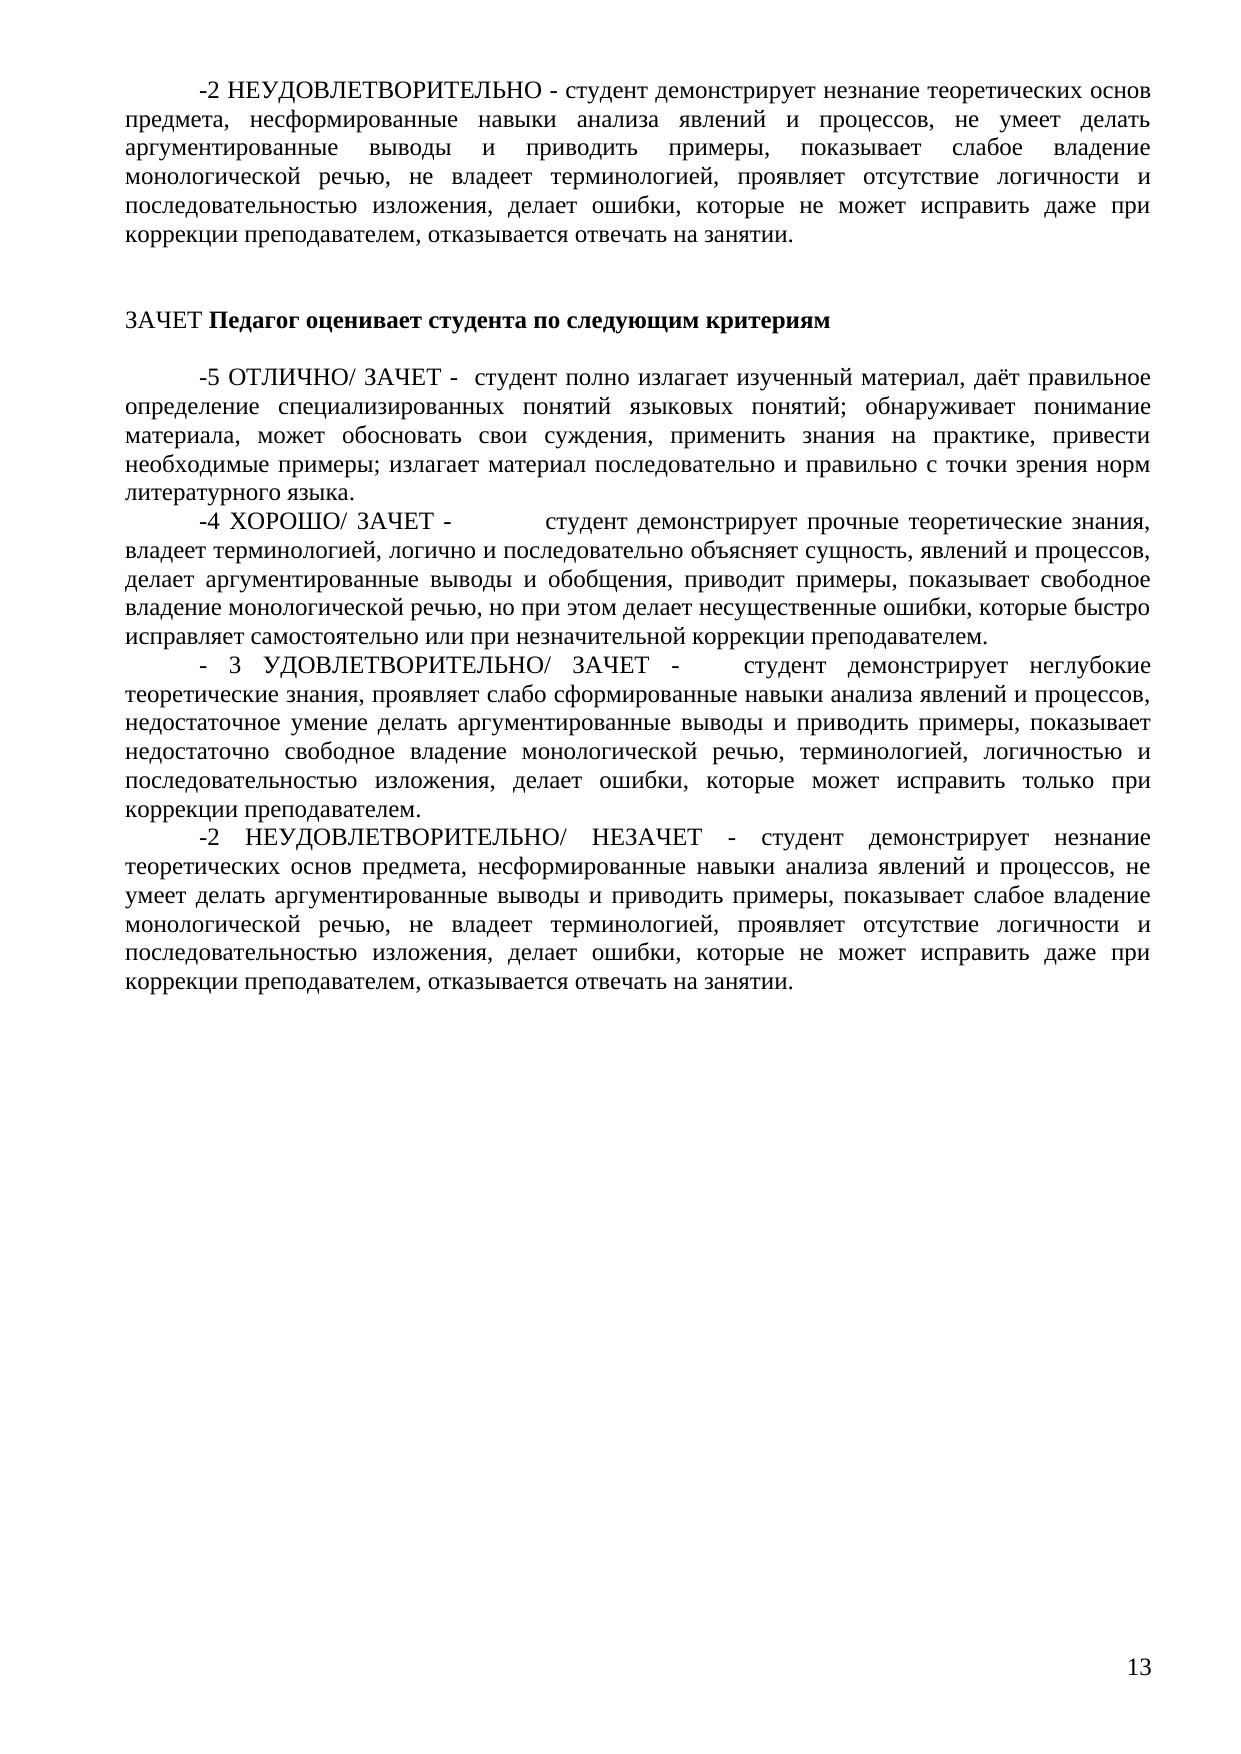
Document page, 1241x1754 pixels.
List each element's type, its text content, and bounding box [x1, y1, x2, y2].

text -5 ОТЛИЧНО/ ЗАЧЕТ - студент полно излагает изученный материал, даёт правильное определение специализированных понятий языковых понятий; обнаруживает понимание материала, может обосновать свои суждения, применить знания на практике, привести необходимые примеры; излагает материал последовательно и правильно с точки зрения норм литературного языка. [125, 449, 1152, 592]
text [125, 75, 1152, 161]
text -2 НЕУДОВЛЕТВОРИТЕЛЬНО/ НЕЗАЧЕТ - студент демонстрирует незнание теоретических основ предмета, несформированные навыки анализа явлений и процессов, не умеет делать аргументированные выводы и приводить примеры, показывает слабое владение монологической речью, не владеет терминологией, проявляет отсутствие логичности и последовательностью изложения, делает ошибки, которые не может исправить даже при коррекции преподавателем, отказывается отвечать на занятии. [125, 909, 1152, 1081]
text -4 ХОРОШО/ ЗАЧЕТ - студент демонстрирует прочные теоретические знания, владеет терминологией, логично и последовательно объясняет сущность, явлений и процессов, делает аргументированные выводы и обобщения, приводит примеры, показывает свободное владение монологической речью, но при этом делает несущественные ошибки, которые быстро исправляет самостоятельно или при незначительной коррекции преподавателем. [125, 592, 1152, 736]
text - 3 УДОВЛЕТВОРИТЕЛЬНО/ ЗАЧЕТ - студент демонстрирует неглубокие теоретические знания, проявляет слабо сформированные навыки анализа явлений и процессов, недостаточное умение делать аргументированные выводы и приводить примеры, показывает недостаточно свободное владение монологической речью, терминологией, логичностью и последовательностью изложения, делает ошибки, которые может исправить только при коррекции преподавателем. [125, 736, 1152, 909]
text -2 НЕУДОВЛЕТВОРИТЕЛЬНО - студент демонстрирует незнание теоретических основ предмета, несформированные навыки анализа явлений и процессов, не умеет делать аргументированные выводы и приводить примеры, показывает слабое владение монологической речью, не владеет терминологией, проявляет отсутствие логичности и последовательностью изложения, делает ошибки, которые не может исправить даже при коррекции преподавателем, отказывается отвечать на занятии. [125, 161, 1152, 334]
text ЗАЧЕТ Педагог оценивает студента по следующим критериям [125, 391, 1133, 420]
